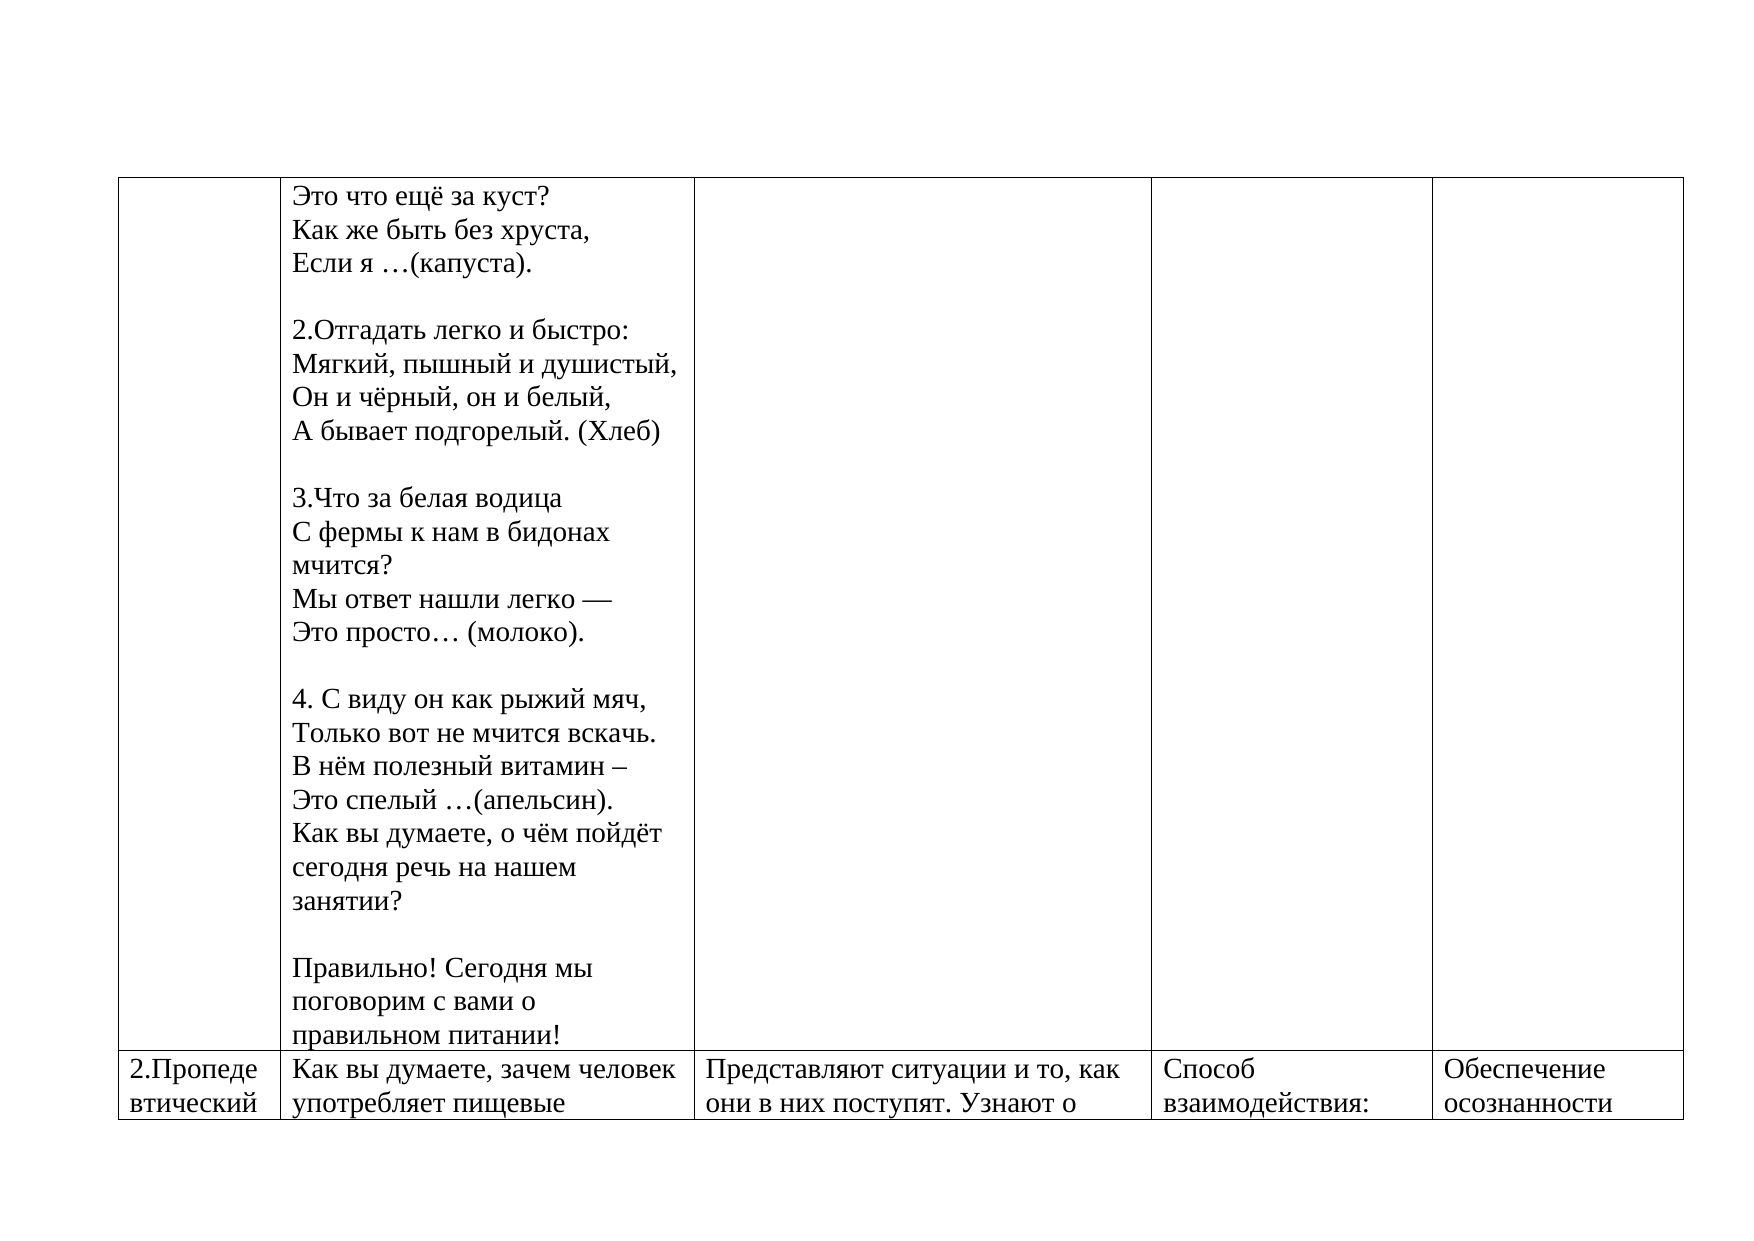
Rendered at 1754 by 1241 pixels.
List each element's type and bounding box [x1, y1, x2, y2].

table_cell [1433, 178, 1683, 1050]
table_cell [281, 178, 694, 1050]
table_cell [119, 1051, 280, 1118]
table_cell [1152, 1051, 1432, 1118]
table_cell [695, 178, 1151, 1050]
table_cell [1433, 1051, 1683, 1118]
table_cell [281, 1051, 694, 1118]
table_cell [119, 178, 280, 1050]
table_cell [1152, 178, 1432, 1050]
table_cell [695, 1051, 1151, 1118]
